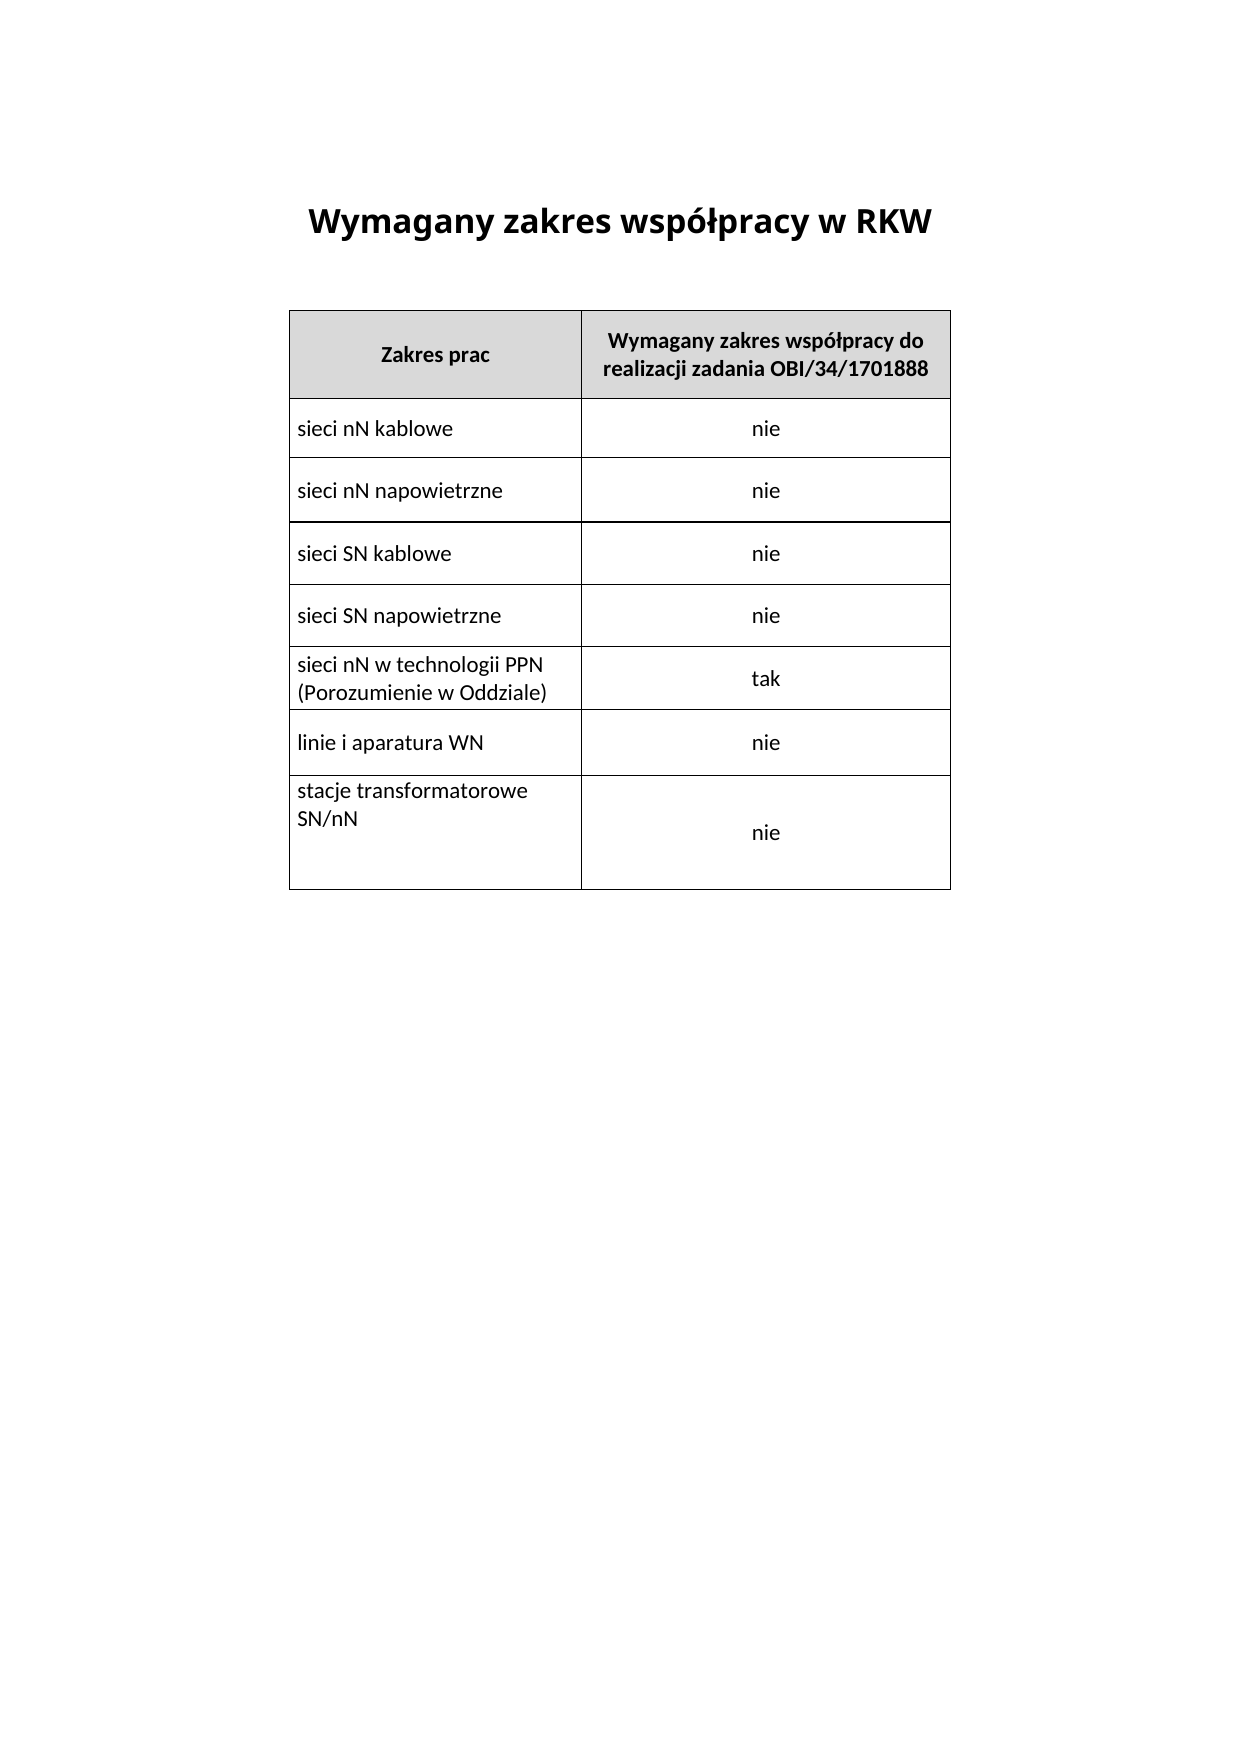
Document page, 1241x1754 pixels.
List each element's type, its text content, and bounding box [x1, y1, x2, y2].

table_cell nie [582, 399, 950, 457]
table_cell sieci nN w technologii PPN (Porozumienie w Oddziale) [290, 647, 581, 708]
table_cell sieci SN napowietrzne [290, 585, 581, 646]
subtitle Wymagany zakres współpracy w RKW [148, 198, 1093, 243]
table_cell sieci nN kablowe [290, 399, 581, 457]
table_cell nie [582, 458, 950, 521]
table_header Zakres prac [290, 311, 581, 398]
table_cell nie [582, 523, 950, 584]
table_cell stacje transformatorowe SN/nN [290, 776, 581, 888]
table_cell sieci nN napowietrzne [290, 458, 581, 521]
table_cell nie [582, 710, 950, 775]
table_cell nie [582, 776, 950, 888]
table_cell linie i aparatura WN [290, 710, 581, 775]
table_cell nie [582, 585, 950, 646]
table_cell tak [582, 647, 950, 708]
table_header Wymagany zakres współpracy do realizacji zadania OBI/34/1701888 [582, 311, 950, 398]
table_cell sieci SN kablowe [290, 523, 581, 584]
